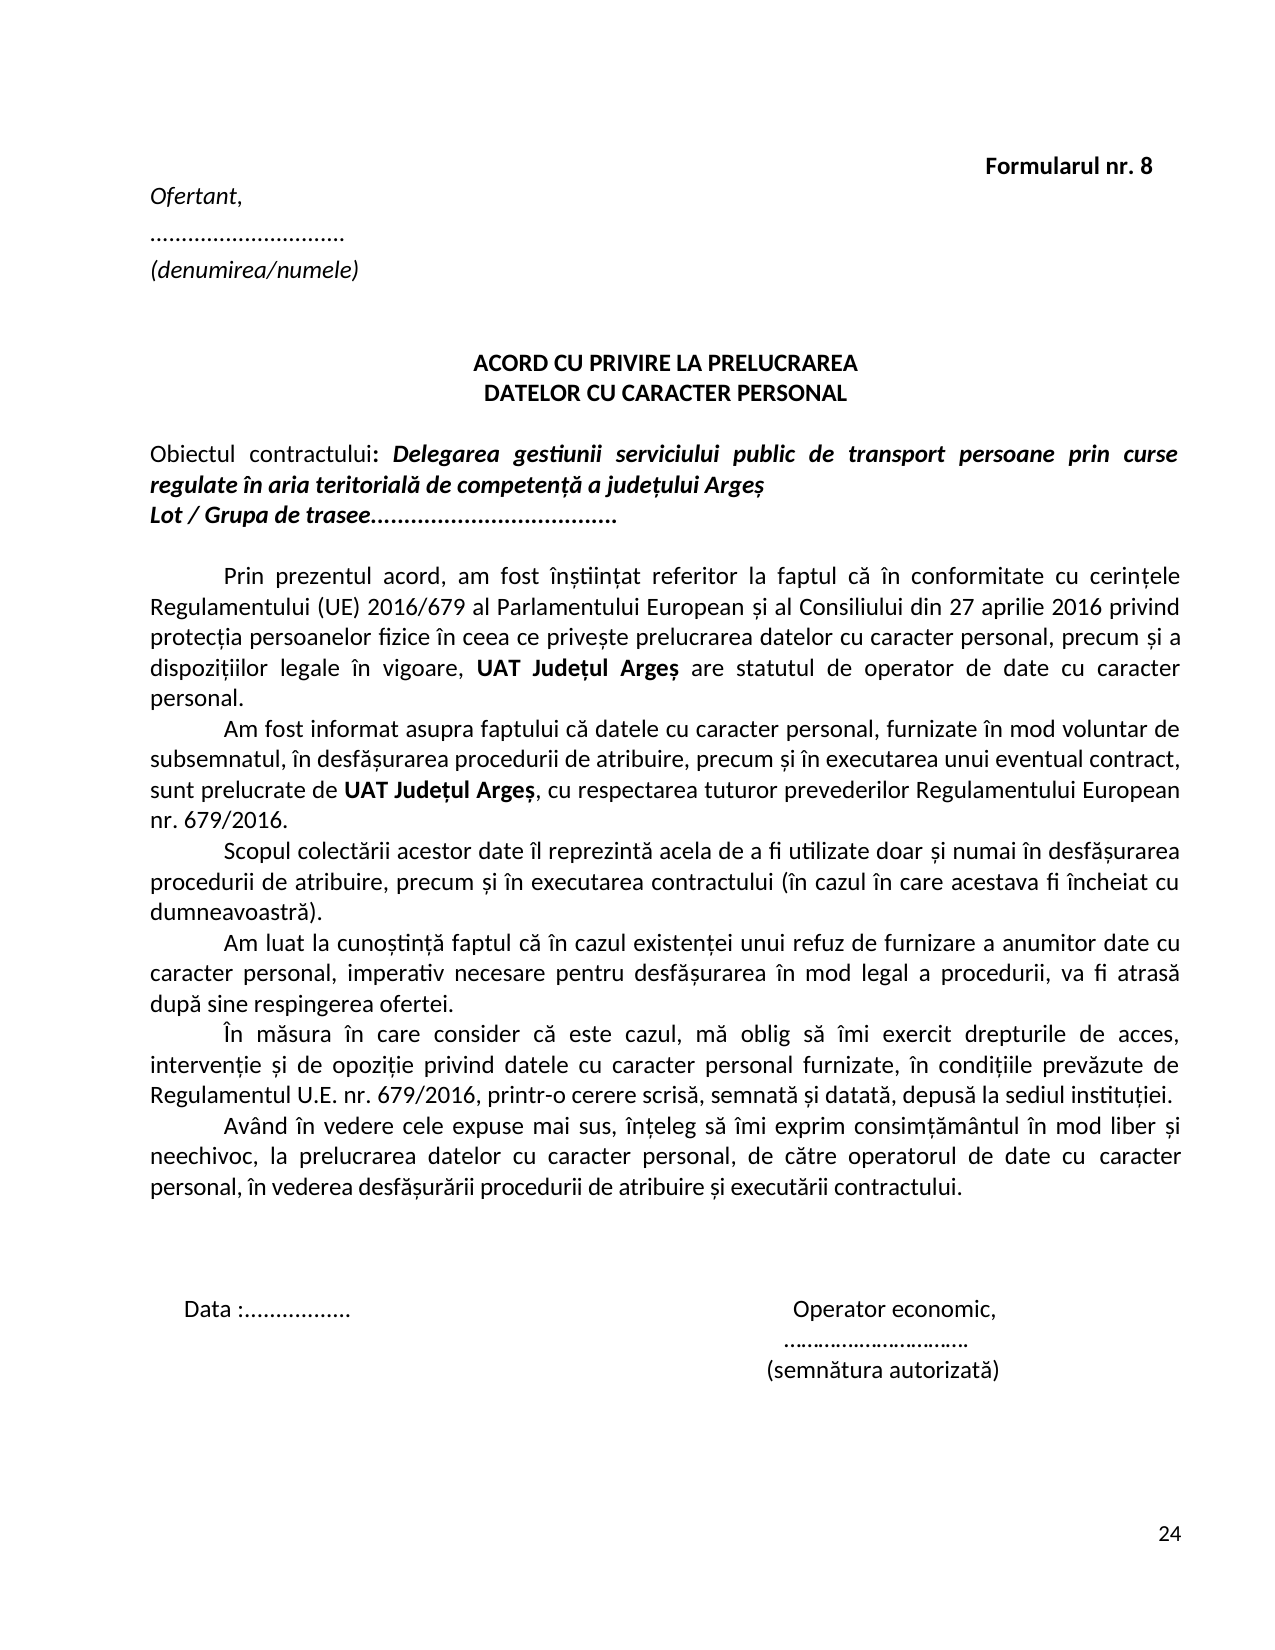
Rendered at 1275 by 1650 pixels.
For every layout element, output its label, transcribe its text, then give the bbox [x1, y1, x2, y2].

text Obiectul contractului: Delegarea gestiunii serviciului public de transport persoane prin curse regulate în aria teritorială de competenţă a județului Argeş [150, 438, 1181, 499]
text În măsura în care consider că este cazul, mă oblig să îmi exercit drepturile de acces, intervenţie şi de opoziţie privind datele cu caracter personal furnizate, în condiţiile prevăzute de Regulamentul U.E. nr. 679/2016, printr-o cerere scrisă, semnată şi datată, depusă la sediul instituţiei. [150, 1018, 1181, 1110]
text ACORD CU PRIVIRE LA PRELUCRAREA [150, 347, 1181, 377]
text Formularul nr. 8 [150, 150, 1153, 181]
text Ofertant, [150, 181, 1181, 211]
text ............................... [150, 217, 1181, 248]
text Scopul colectării acestor date îl reprezintă acela de a fi utilizate doar și numai în desfășurarea procedurii de atribuire, precum și în executarea contractului (în cazul în care acestava fi încheiat cu dumneavoastră). [150, 835, 1181, 927]
text Data :................. Operator economic, [150, 1293, 1181, 1323]
text (denumirea/numele) [150, 254, 1181, 284]
text Prin prezentul acord, am fost înștiințat referitor la faptul că în conformitate cu cerințele Regulamentului (UE) 2016/679 al Parlamentului European și al Consiliului din 27 aprilie 2016 privind protecția persoanelor fizice în ceea ce privește prelucrarea datelor cu caracter personal, precum și a dispozițiilor legale în vigoare, UAT Județul Argeş are statutul de operator de date cu caracter personal. [150, 561, 1181, 713]
text (semnătura autorizată) [150, 1354, 1181, 1384]
text Având în vedere cele expuse mai sus, înțeleg să îmi exprim consimțământul în mod liber și neechivoc, la prelucrarea datelor cu caracter personal, de către operatorul de date cu caracter personal, în vederea desfășurării procedurii de atribuire și executării contractului. [150, 1110, 1181, 1201]
text DATELOR CU CARACTER PERSONAL [150, 377, 1181, 408]
text Am luat la cunoștință faptul că în cazul existenței unui refuz de furnizare a anumitor date cu caracter personal, imperativ necesare pentru desfășurarea în mod legal a procedurii, va fi atrasă după sine respingerea ofertei. [150, 927, 1181, 1018]
text Am fost informat asupra faptului că datele cu caracter personal, furnizate în mod voluntar de subsemnatul, în desfășurarea procedurii de atribuire, precum și în executarea unui eventual contract, sunt prelucrate de UAT Județul Argeş, cu respectarea tuturor prevederilor Regulamentului European nr. 679/2016. [150, 713, 1181, 835]
text ………….………………. [750, 1323, 1181, 1354]
text Lot / Grupa de trasee..................................... [150, 499, 1181, 530]
